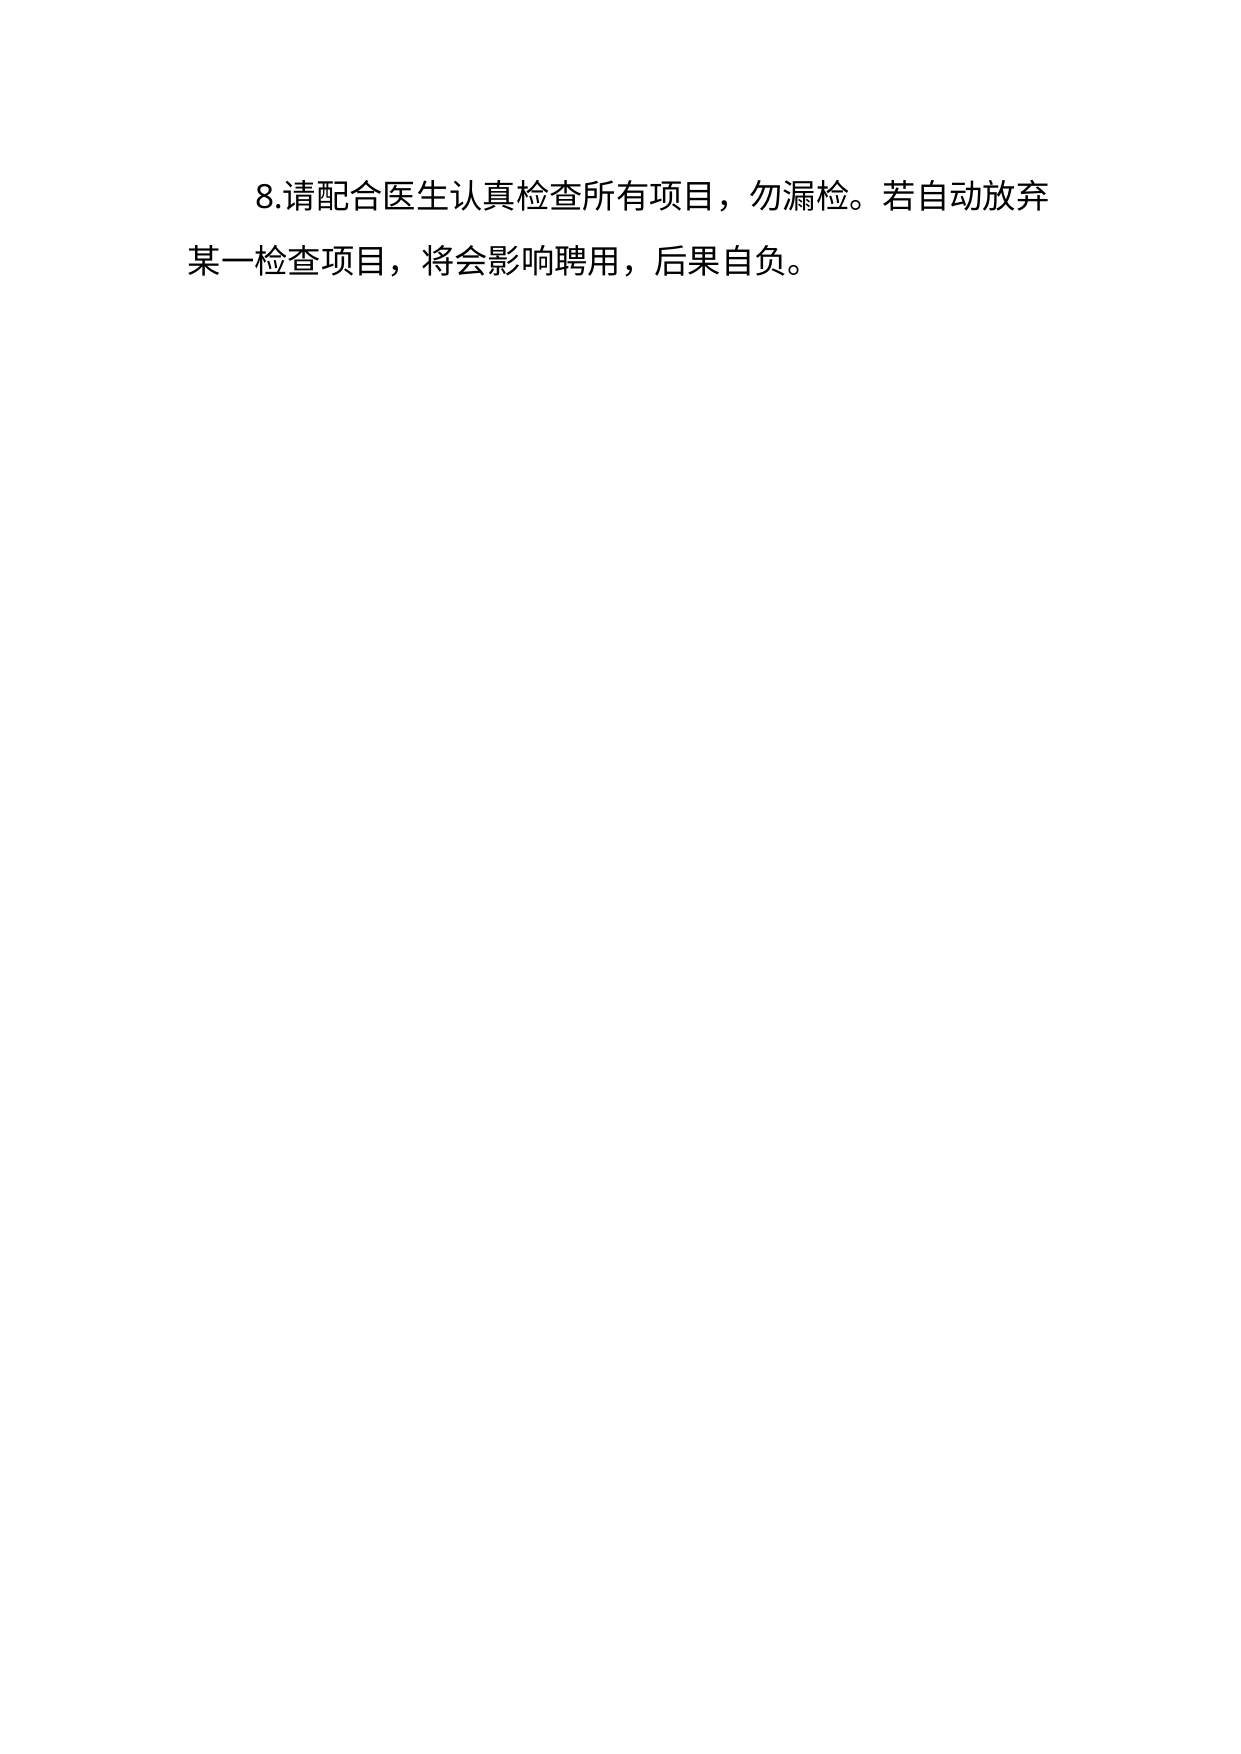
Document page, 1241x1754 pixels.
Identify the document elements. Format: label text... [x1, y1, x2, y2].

text 8.请配合医生认真检查所有项目，勿漏检。若自动放弃某一检查项目，将会影响聘用，后果自负。 [187, 162, 1053, 292]
